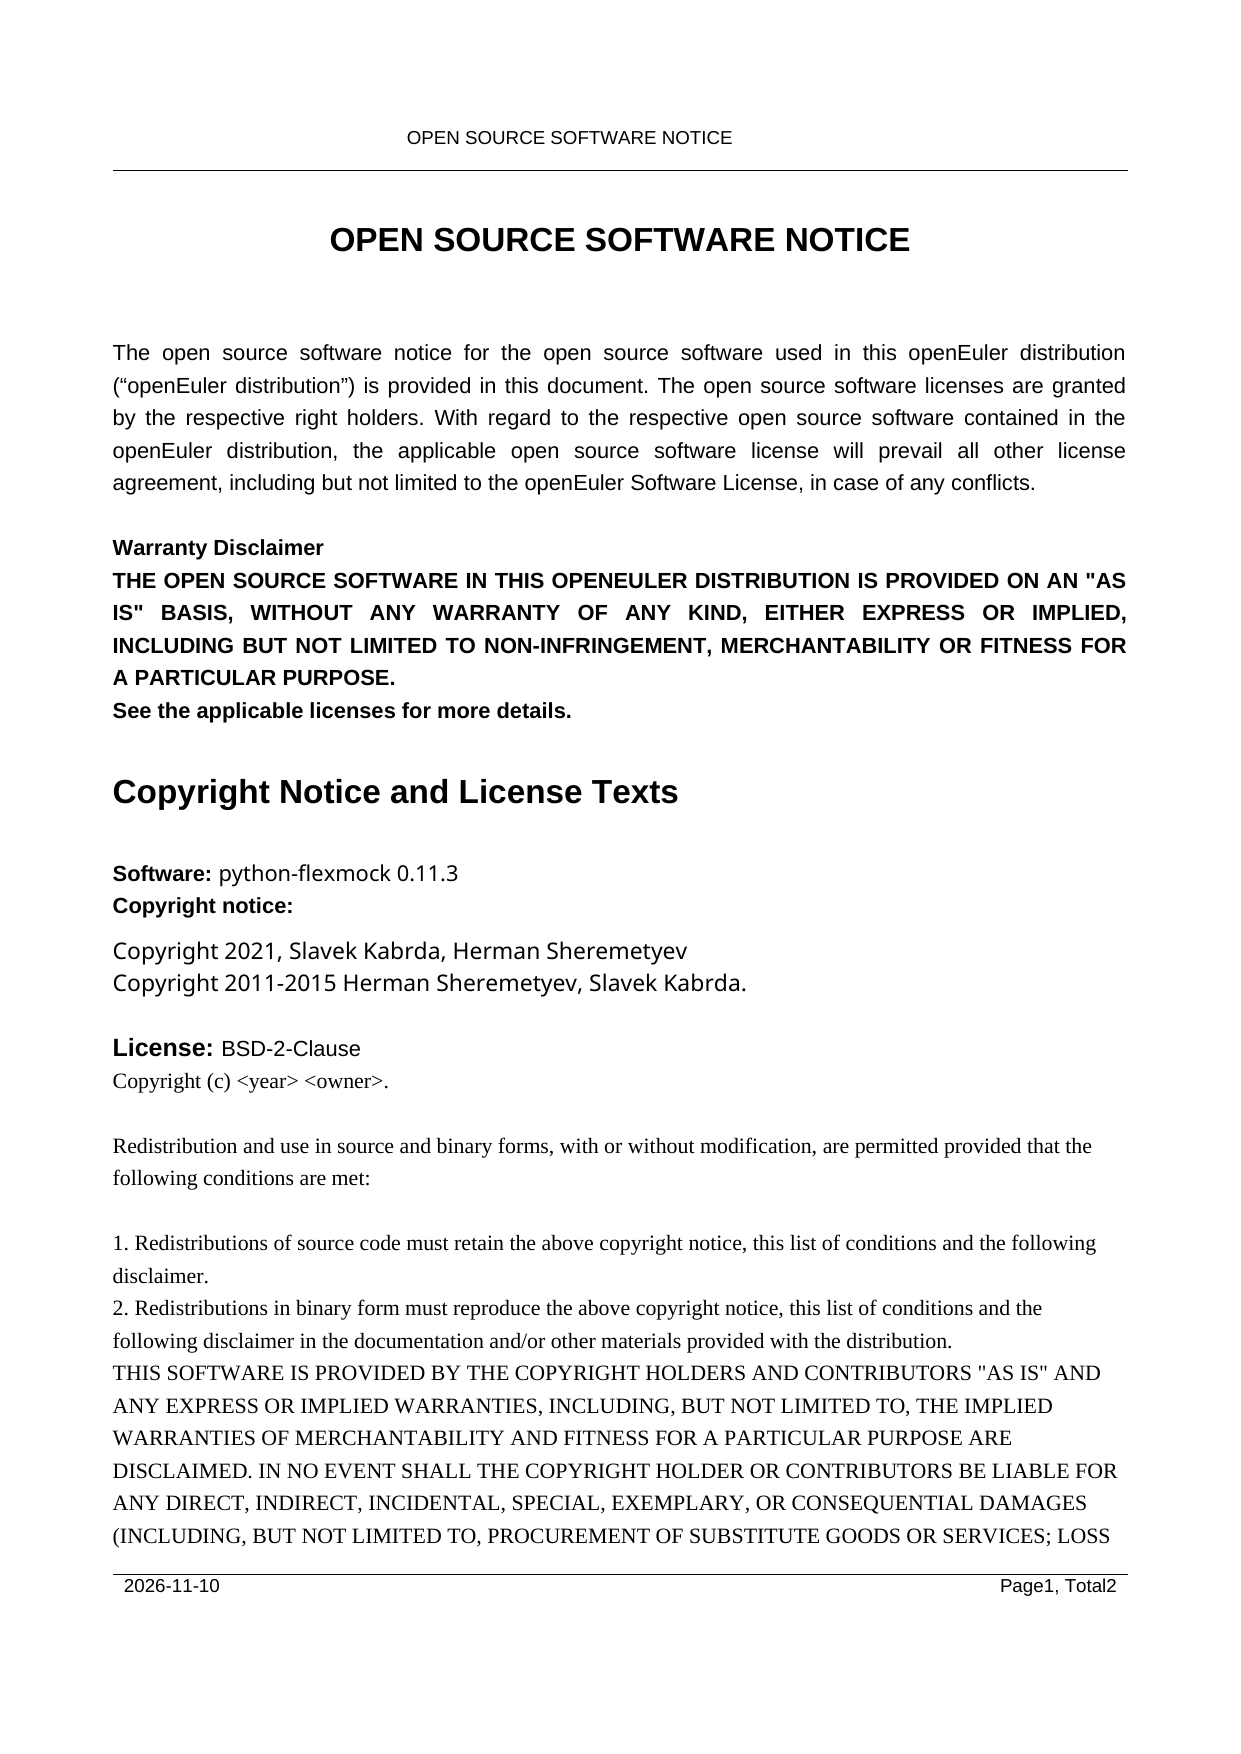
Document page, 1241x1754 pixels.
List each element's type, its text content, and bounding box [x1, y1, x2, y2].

text The open source software notice for the open source software used in this openEuler distribution (“openEuler distribution”) is provided in this document. The open source software licenses are granted by the respective right holders. With regard to the respective open source software contained in the openEuler distribution, the applicable open source software license will prevail all other license agreement, including but not limited to the openEuler Software License, in case of any conflicts. [112, 336, 1128, 499]
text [112, 1064, 1128, 1551]
text THE OPEN SOURCE SOFTWARE IN THIS OPENEULER DISTRIBUTION IS PROVIDED ON AN "AS IS" BASIS, WITHOUT ANY WARRANTY OF ANY KIND, EITHER EXPRESS OR IMPLIED, INCLUDING BUT NOT LIMITED TO NON-INFRINGEMENT, MERCHANTABILITY OR FITNESS FOR A PARTICULAR PURPOSE. See the applicable licenses for more details. [112, 564, 1128, 726]
text Copyright notice: [112, 889, 1128, 921]
text OPEN SOURCE SOFTWARE NOTICE [112, 206, 1128, 271]
text Copyright Notice and License Texts [112, 759, 1128, 824]
title Software: python-flexmock 0.11.3 [112, 856, 1128, 889]
text Warranty Disclaimer [112, 531, 1128, 564]
text Copyright 2021, Slavek Kabrda, Herman Sheremetyev Copyright 2011-2015 Herman Sheremetyev, Slavek Kabrda. [112, 934, 1128, 1031]
text License: BSD-2-Clause [112, 1031, 1128, 1064]
